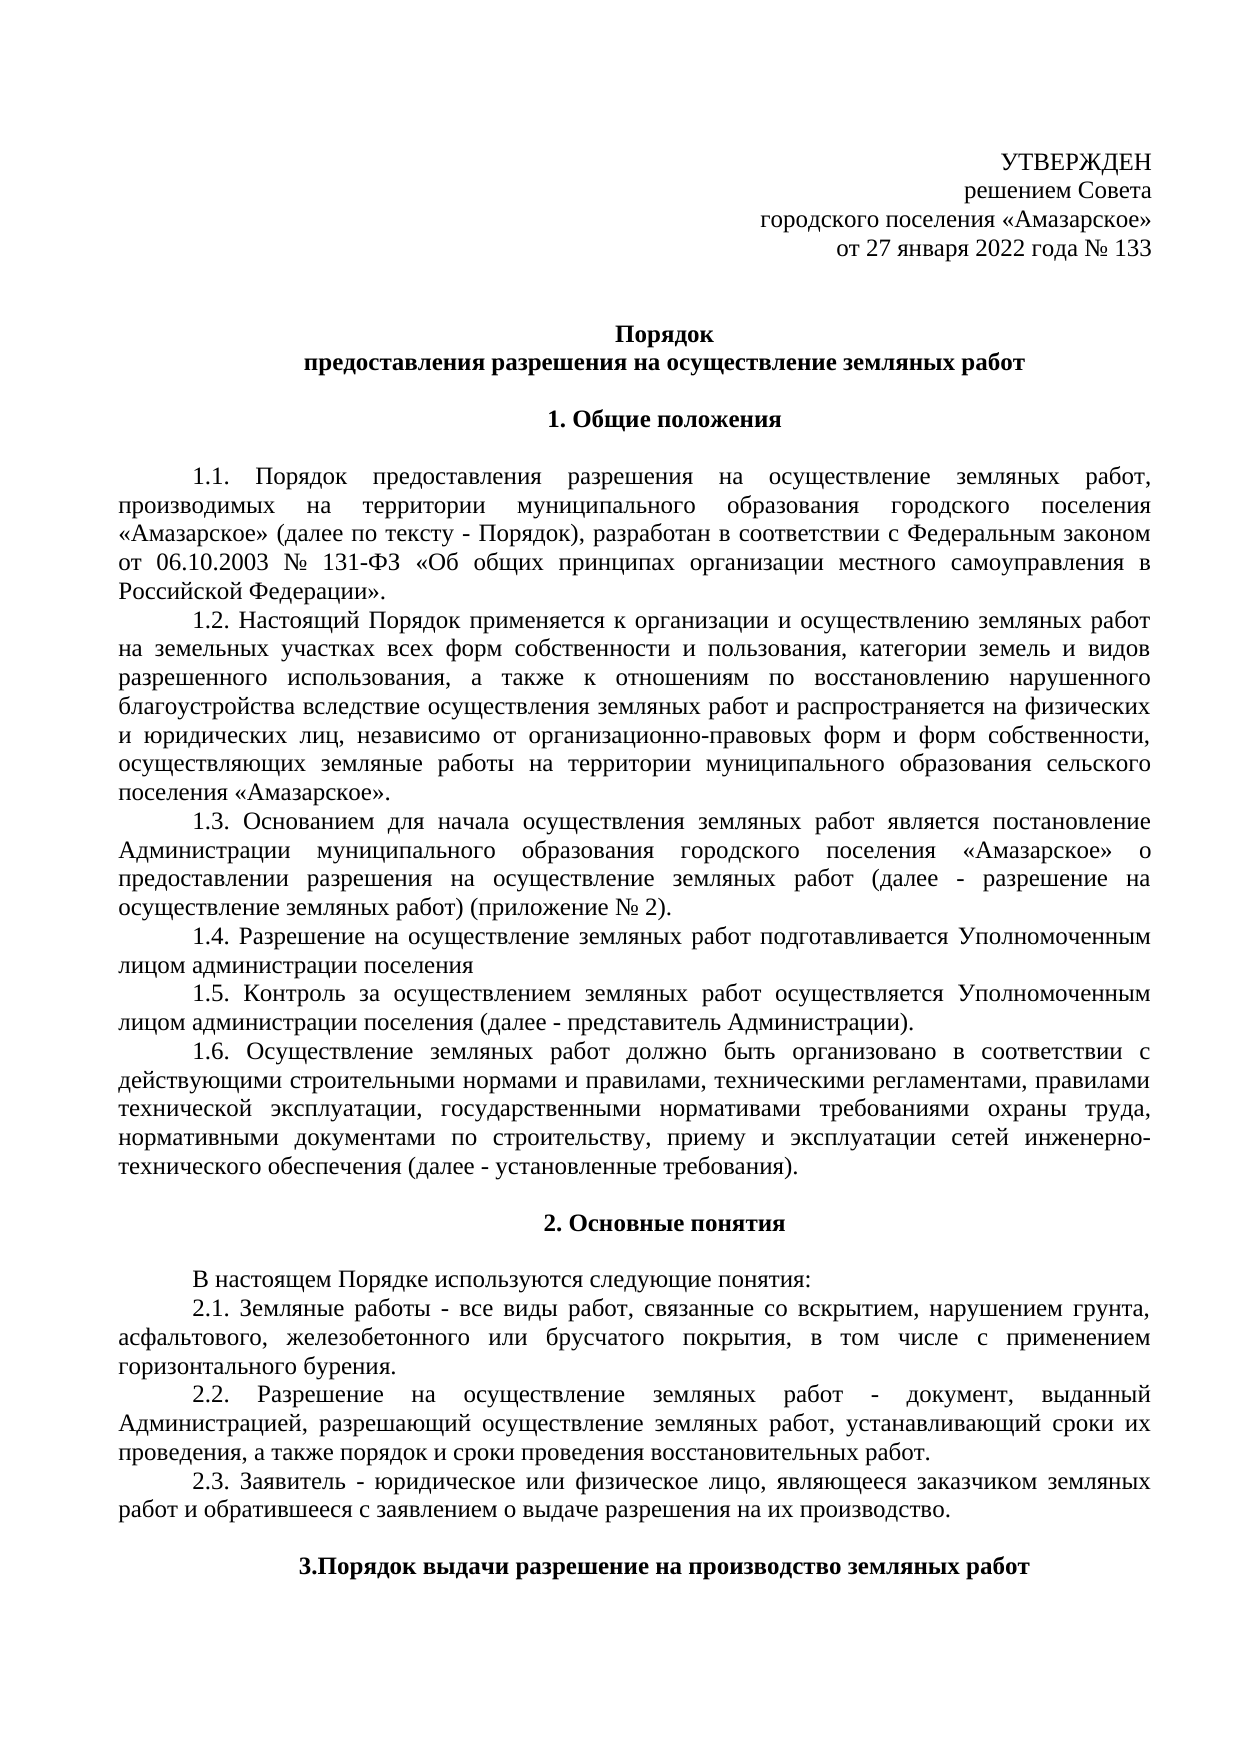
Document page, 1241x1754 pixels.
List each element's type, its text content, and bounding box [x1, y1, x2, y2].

text 1.1. Порядок предоставления разрешения на осуществление земляных работ, производимых на территории муниципального образования городского поселения «Амазарское» (далее по тексту - Порядок), разработан в соответствии с Федеральным законом от 06.10.2003 № 131-ФЗ «Об общих принципах организации местного самоуправления в Российской Федерации». [118, 461, 1152, 605]
text предоставления разрешения на осуществление земляных работ [118, 347, 1152, 376]
text 1.5. Контроль за осуществлением земляных работ осуществляется Уполномоченным лицом администрации поселения (далее - представитель Администрации). [118, 978, 1152, 1036]
text 1.4. Разрешение на осуществление земляных работ подготавливается Уполномоченным лицом администрации поселения [118, 921, 1152, 978]
text от 27 января 2022 года № 133 [797, 233, 1152, 262]
text В настоящем Порядке используются следующие понятия: [118, 1264, 1152, 1293]
text 1.2. Настоящий Порядок применяется к организации и осуществлению земляных работ на земельных участках всех форм собственности и пользования, категории земель и видов разрешенного использования, а также к отношениям по восстановлению нарушенного благоустройства вследствие осуществления земляных работ и распространяется на физических и юридических лиц, независимо от организационно-правовых форм и форм собственности, осуществляющих земляные работы на территории муниципального образования сельского поселения «Амазарское». [118, 605, 1152, 806]
text УТВЕРЖДЕН [118, 118, 1152, 176]
text 2.2. Разрешение на осуществление земляных работ - документ, выданный Администрацией, разрешающий осуществление земляных работ, устанавливающий сроки их проведения, а также порядок и сроки проведения восстановительных работ. [118, 1379, 1152, 1466]
text 1.6. Осуществление земляных работ должно быть организовано в соответствии с действующими строительными нормами и правилами, техническими регламентами, правилами технической эксплуатации, государственными нормативами требованиями охраны труда, нормативными документами по строительству, приему и эксплуатации сетей инженерно-технического обеспечения (далее - установленные требования). [118, 1036, 1152, 1180]
text 1.3. Основанием для начала осуществления земляных работ является постановление Администрации муниципального образования городского поселения «Амазарское» о предоставлении разрешения на осуществление земляных работ (далее - разрешение на осуществление земляных работ) (приложение № 2). [118, 806, 1152, 921]
text 2.3. Заявитель - юридическое или физическое лицо, являющееся заказчиком земляных работ и обратившееся с заявлением о выдаче разрешения на их производство. [118, 1466, 1152, 1523]
text решением Совета [118, 176, 1152, 204]
text 3.Порядок выдачи разрешение на производство земляных работ [118, 1551, 1152, 1580]
text Порядок [118, 319, 1152, 347]
text 2. Основные понятия [118, 1208, 1152, 1236]
text 2.1. Земляные работы - все виды работ, связанные со вскрытием, нарушением грунта, асфальтового, железобетонного или брусчатого покрытия, в том числе с применением горизонтального бурения. [118, 1293, 1152, 1379]
text городского поселения «Амазарское» [118, 204, 1152, 233]
text 1. Общие положения [118, 404, 1152, 433]
